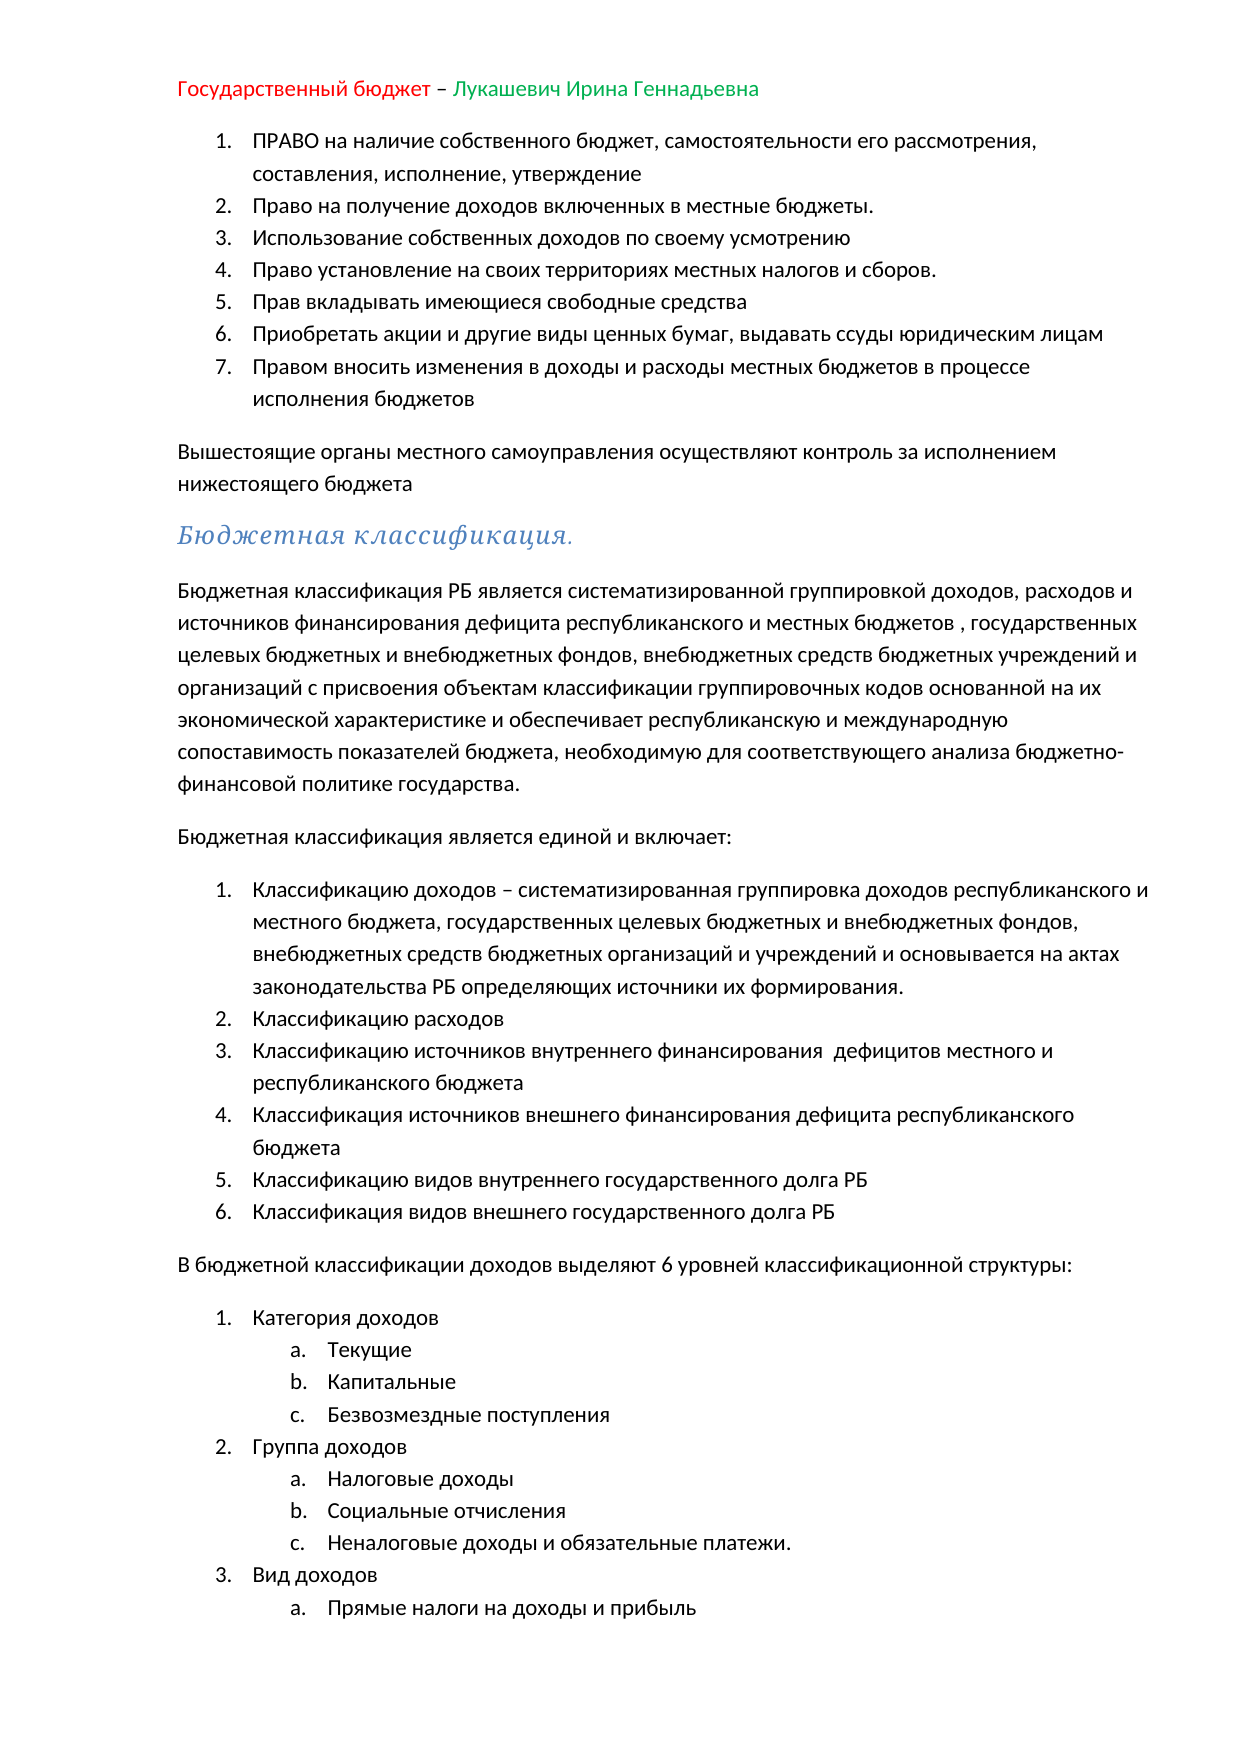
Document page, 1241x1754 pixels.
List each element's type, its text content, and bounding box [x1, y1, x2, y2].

list Приобретать акции и другие виды ценных бумаг, выдавать ссуды юридическим лицам [215, 319, 1152, 348]
text Вышестоящие органы местного самоуправления осуществляют контроль за исполнением нижестоящего бюджета [177, 437, 1152, 497]
list Правом вносить изменения в доходы и расходы местных бюджетов в процессе исполнения бюджетов [215, 352, 1152, 412]
list Категория доходов [215, 1303, 1152, 1331]
list Классификацию видов внутреннего государственного долга РБ [215, 1165, 1152, 1193]
subtitle Бюджетная классификация. [177, 522, 1152, 551]
list Право установление на своих территориях местных налогов и сборов. [215, 255, 1152, 283]
list Вид доходов [215, 1561, 1152, 1589]
list Прямые налоги на доходы и прибыль [290, 1593, 1152, 1621]
list Текущие [290, 1335, 1152, 1363]
list ПРАВО на наличие собственного бюджет, самостоятельности его рассмотрения, составления, исполнение, утверждение [215, 126, 1152, 187]
text Бюджетная классификация является единой и включает: [177, 822, 1152, 850]
list Налоговые доходы [290, 1464, 1152, 1492]
list Классификацию источников внутреннего финансирования дефицитов местного и республиканского бюджета [215, 1036, 1152, 1096]
list Классификацию расходов [215, 1004, 1152, 1032]
list Прав вкладывать имеющиеся свободные средства [215, 287, 1152, 315]
list Неналоговые доходы и обязательные платежи. [290, 1528, 1152, 1556]
list Классификация видов внешнего государственного долга РБ [215, 1197, 1152, 1225]
list Социальные отчисления [290, 1496, 1152, 1524]
text В бюджетной классификации доходов выделяют 6 уровней классификационной структуры: [177, 1250, 1152, 1278]
list Безвозмездные поступления [290, 1400, 1152, 1428]
list Капитальные [290, 1367, 1152, 1396]
text Бюджетная классификация РБ является систематизированной группировкой доходов, расходов и источников финансирования дефицита республиканского и местных бюджетов , государственных целевых бюджетных и внебюджетных фондов, внебюджетных средств бюджетных учреждений и организаций с присвоения объектам классификации группировочных кодов основанной на их экономической характеристике и обеспечивает республиканскую и международную сопоставимость показателей бюджета, необходимую для соответствующего анализа бюджетно-финансовой политике государства. [177, 576, 1152, 797]
list Группа доходов [215, 1432, 1152, 1460]
list Использование собственных доходов по своему усмотрению [215, 223, 1152, 251]
list Классификацию доходов – систематизированная группировка доходов республиканского и местного бюджета, государственных целевых бюджетных и внебюджетных фондов, внебюджетных средств бюджетных организаций и учреждений и основывается на актах законодательства РБ определяющих источники их формирования. [215, 875, 1152, 1000]
list Право на получение доходов включенных в местные бюджеты. [215, 191, 1152, 219]
list Классификация источников внешнего финансирования дефицита республиканского бюджета [215, 1101, 1152, 1161]
